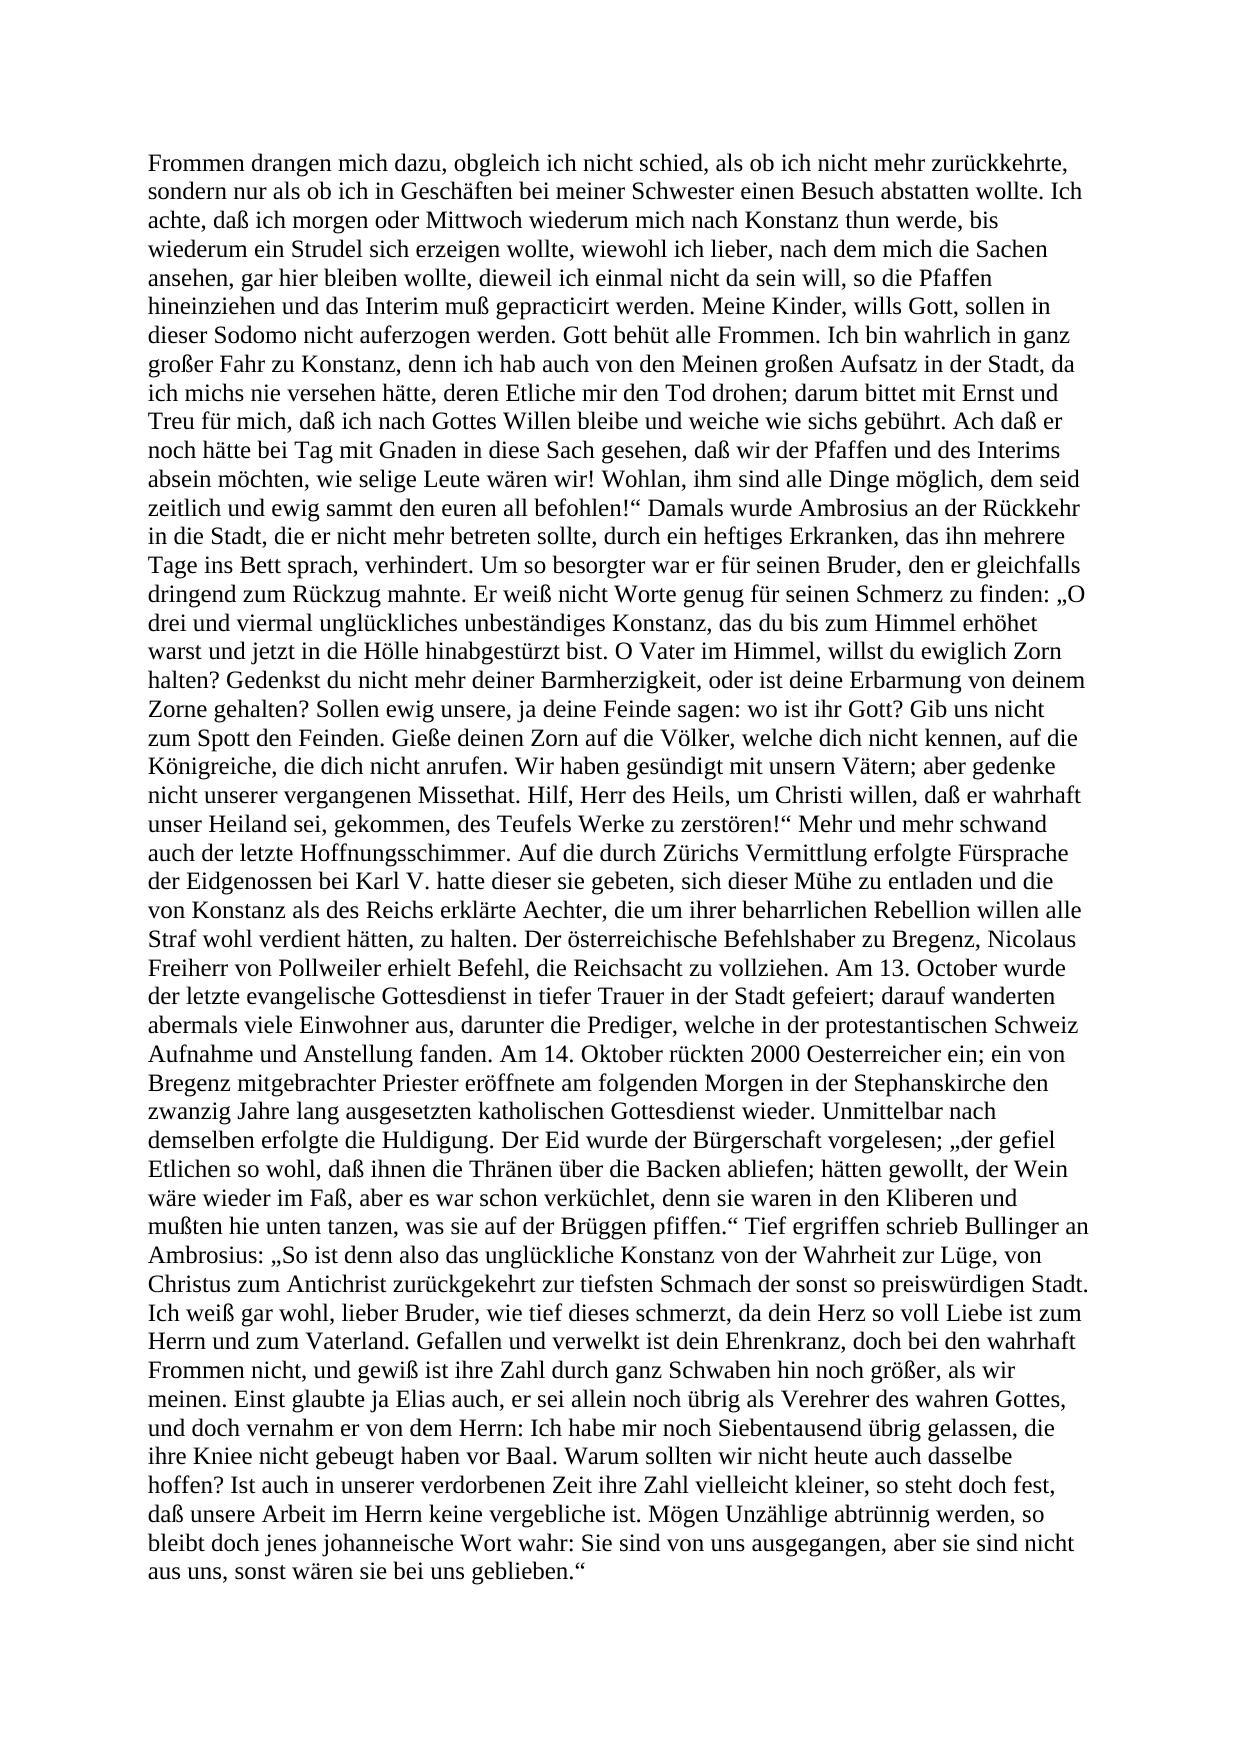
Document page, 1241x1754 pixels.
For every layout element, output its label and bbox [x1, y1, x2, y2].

text [148, 148, 1093, 1585]
